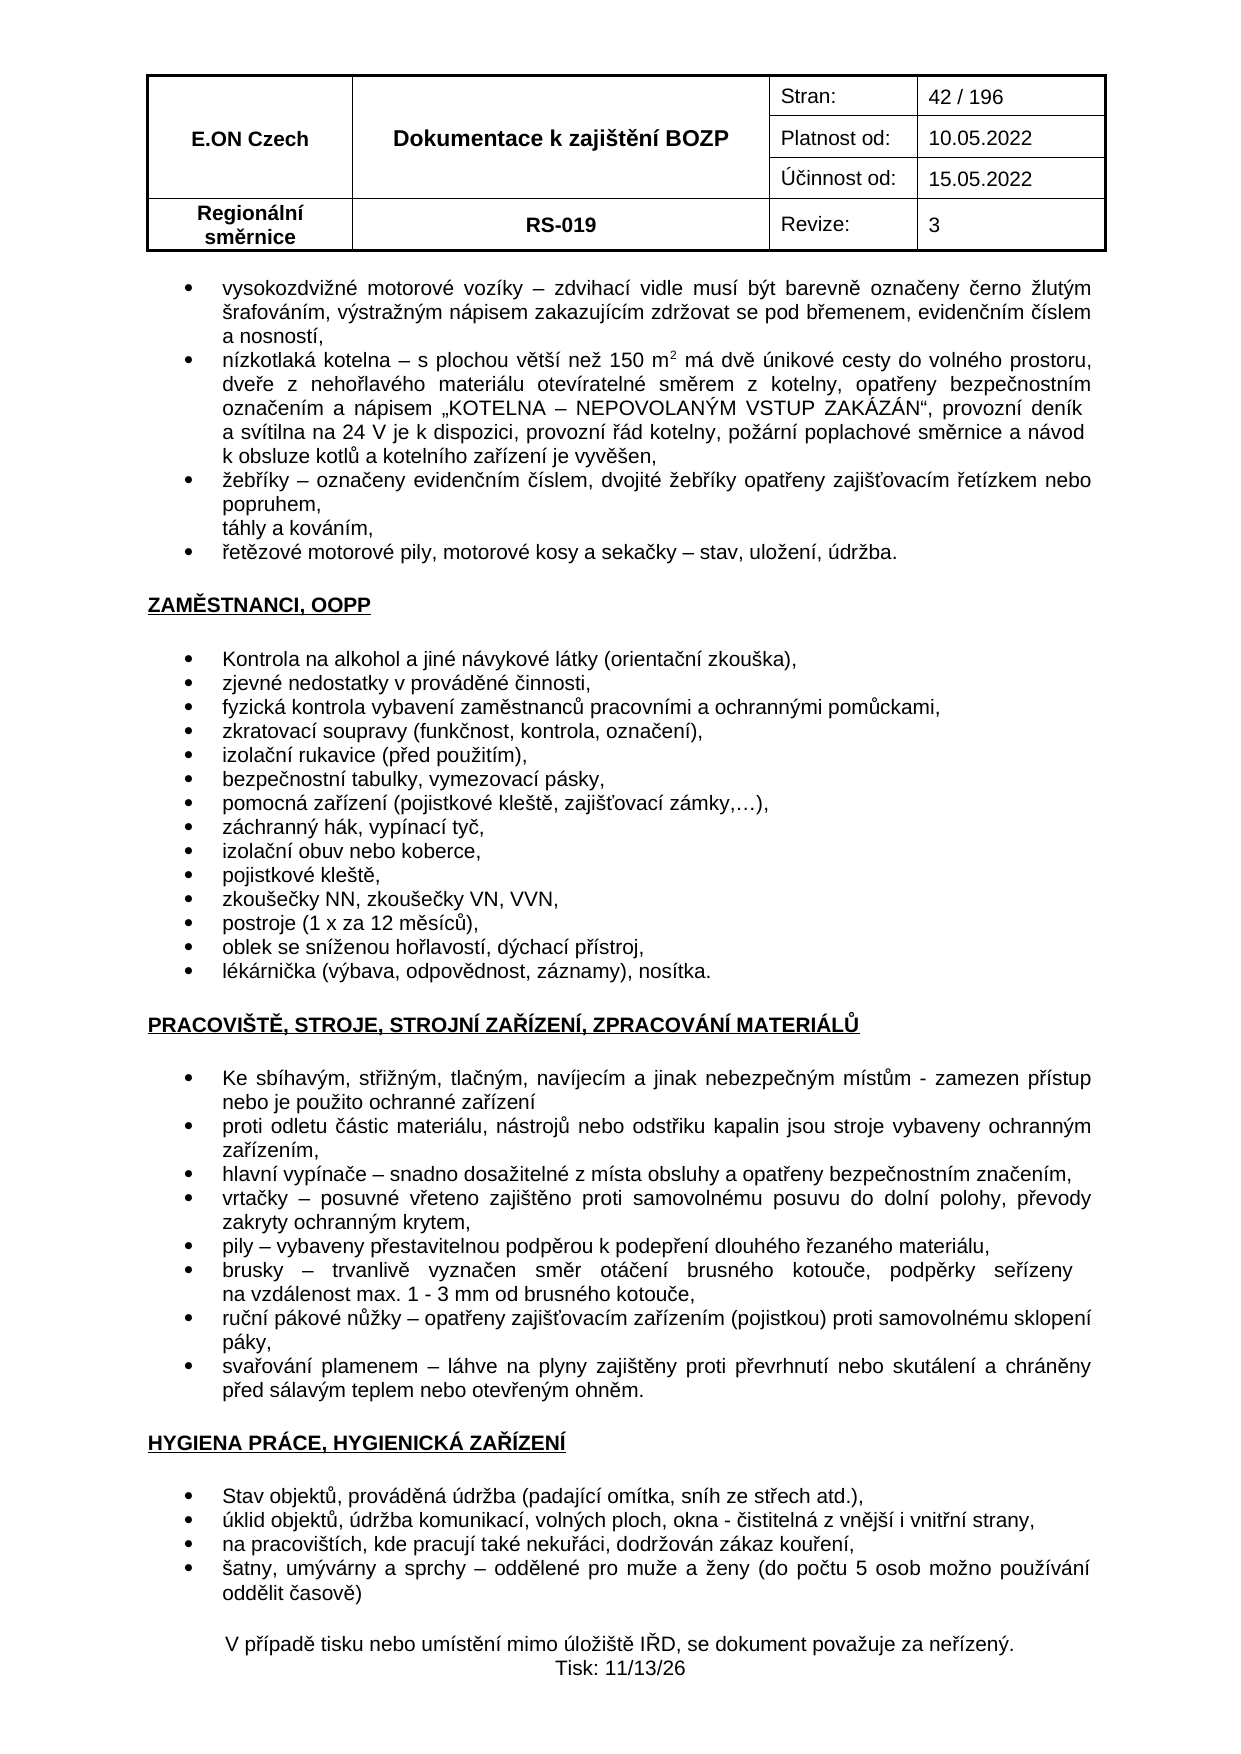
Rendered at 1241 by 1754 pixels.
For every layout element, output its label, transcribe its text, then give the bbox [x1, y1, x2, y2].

list hlavní vypínače – snadno dosažitelné z místa obsluhy a opatřeny bezpečnostním značením, [185, 1162, 1092, 1186]
title ZAMĚSTNANCI, OOPP [148, 593, 1092, 617]
list lékárnička (výbava, odpovědnost, záznamy), nosítka. [185, 959, 1092, 983]
list zkoušečky NN, zkoušečky VN, VVN, [185, 887, 1092, 911]
list ruční pákové nůžky – opatřeny zajišťovacím zařízením (pojistkou) proti samovolnému sklopení páky, [185, 1306, 1092, 1354]
list vysokozdvižné motorové vozíky – zdvihací vidle musí být barevně označeny černo žlutým šrafováním, výstražným nápisem zakazujícím zdržovat se pod břemenem, evidenčním číslem a nosností, [185, 276, 1092, 348]
list pily – vybaveny přestavitelnou podpěrou k podepření dlouhého řezaného materiálu, [185, 1234, 1092, 1258]
title HYGIENA PRÁCE, HYGIENICKÁ ZAŘÍZENÍ [148, 1431, 1092, 1455]
list proti odletu částic materiálu, nástrojů nebo odstřiku kapalin jsou stroje vybaveny ochranným zařízením, [185, 1113, 1092, 1162]
list úklid objektů, údržba komunikací, volných ploch, okna - čistitelná z vnější i vnitřní strany, [185, 1508, 1092, 1532]
list zkratovací soupravy (funkčnost, kontrola, označení), [185, 718, 1092, 743]
list postroje (1 x za 12 měsíců), [185, 911, 1092, 935]
list Kontrola na alkohol a jiné návykové látky (orientační zkouška), [185, 646, 1092, 670]
list pojistkové kleště, [185, 863, 1092, 887]
list fyzická kontrola vybavení zaměstnanců pracovními a ochrannými pomůckami, [185, 694, 1092, 718]
list šatny, umývárny a sprchy – oddělené pro muže a ženy (do počtu 5 osob možno používání oddělit časově) [185, 1556, 1092, 1604]
list izolační rukavice (před použitím), [185, 743, 1092, 767]
list pomocná zařízení (pojistkové kleště, zajišťovací zámky,…), [185, 791, 1092, 815]
title PRACOVIŠTĚ, STROJE, STROJNÍ ZAŘÍZENÍ, ZPRACOVÁNÍ MATERIÁLŮ [148, 1012, 1092, 1036]
list brusky – trvanlivě vyznačen směr otáčení brusného kotouče, podpěrky seřízeny na vzdálenost max. 1 - 3 mm od brusného kotouče, [185, 1258, 1092, 1306]
list záchranný hák, vypínací tyč, [185, 815, 1092, 839]
list vrtačky – posuvné vřeteno zajištěno proti samovolnému posuvu do dolní polohy, převody zakryty ochranným krytem, [185, 1186, 1092, 1234]
list izolační obuv nebo koberce, [185, 839, 1092, 863]
list žebříky – označeny evidenčním číslem, dvojité žebříky opatřeny zajišťovacím řetízkem nebo popruhem, táhly a kováním, [185, 468, 1092, 540]
list svařování plamenem – láhve na plyny zajištěny proti převrhnutí nebo skutálení a chráněny před sálavým teplem nebo otevřeným ohněm. [185, 1354, 1092, 1402]
list Ke sbíhavým, střižným, tlačným, navíjecím a jinak nebezpečným místům - zamezen přístup nebo je použito ochranné zařízení [185, 1066, 1092, 1113]
list na pracovištích, kde pracují také nekuřáci, dodržován zákaz kouření, [185, 1532, 1092, 1556]
list řetězové motorové pily, motorové kosy a sekačky – stav, uložení, údržba. [185, 540, 1092, 564]
list oblek se sníženou hořlavostí, dýchací přístroj, [185, 935, 1092, 959]
list Stav objektů, prováděná údržba (padající omítka, sníh ze střech atd.), [185, 1484, 1092, 1508]
list zjevné nedostatky v prováděné činnosti, [185, 670, 1092, 694]
list bezpečnostní tabulky, vymezovací pásky, [185, 767, 1092, 791]
list nízkotlaká kotelna – s plochou větší než 150 m2 má dvě únikové cesty do volného prostoru, dveře z nehořlavého materiálu otevíratelné směrem z kotelny, opatřeny bezpečnostním označením a nápisem „KOTELNA – NEPOVOLANÝM VSTUP ZAKÁZÁN“, provozní deník a svítilna na 24 V je k dispozici, provozní řád kotelny, požární poplachové směrnice a návod k obsluze kotlů a kotelního zařízení je vyvěšen, [185, 348, 1092, 468]
